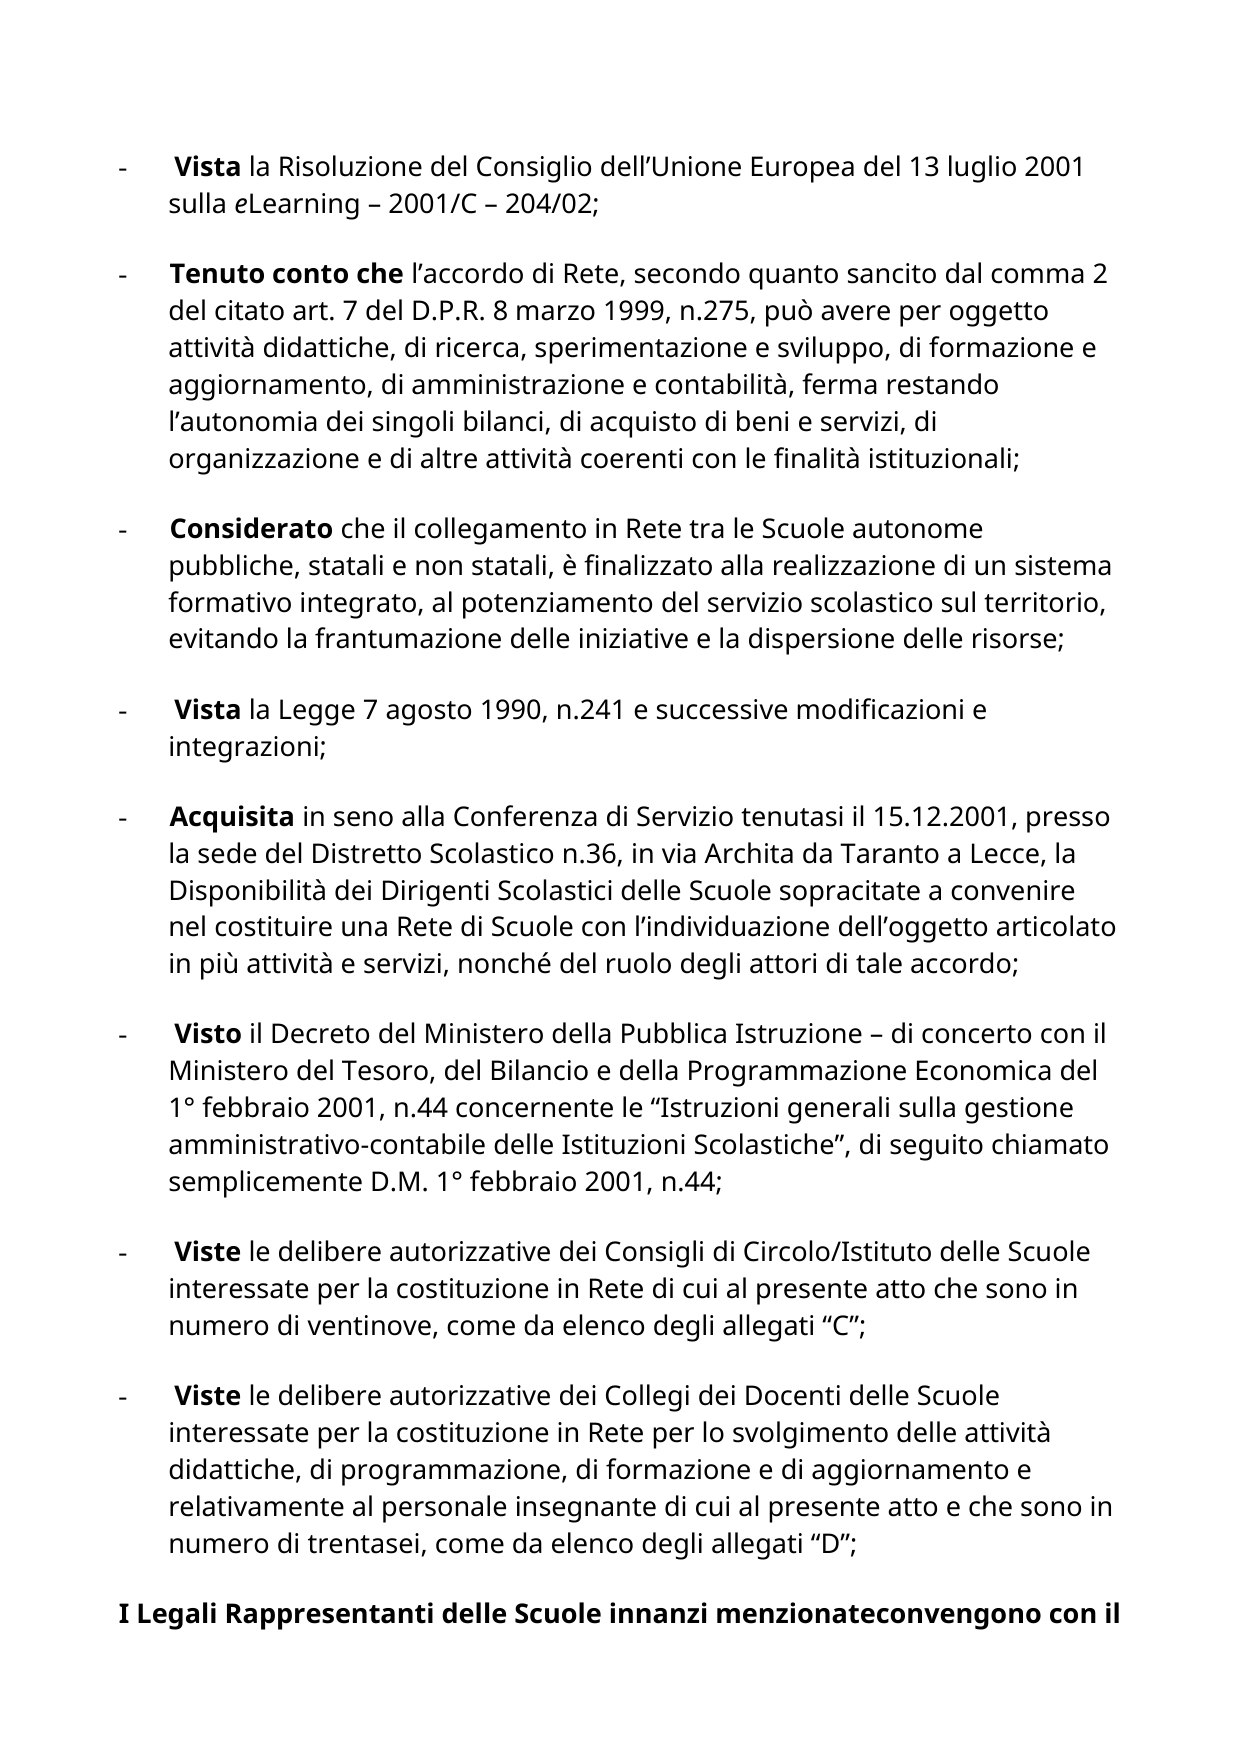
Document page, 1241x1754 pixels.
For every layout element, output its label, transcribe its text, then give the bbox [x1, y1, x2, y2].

text - Viste le delibere autorizzative dei Collegi dei Docenti delle Scuole interessate per la costituzione in Rete per lo svolgimento delle attività didattiche, di programmazione, di formazione e di aggiornamento e relativamente al personale insegnante di cui al presente atto e che sono in numero di trentasei, come da elenco degli allegati “D”; [118, 1377, 1122, 1561]
text - Considerato che il collegamento in Rete tra le Scuole autonome pubbliche, statali e non statali, è finalizzato alla realizzazione di un sistema formativo integrato, al potenziamento del servizio scolastico sul territorio, evitando la frantumazione delle iniziative e la dispersione delle risorse; [118, 509, 1122, 657]
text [118, 1594, 1122, 1631]
text - Viste le delibere autorizzative dei Consigli di Circolo/Istituto delle Scuole interessate per la costituzione in Rete di cui al presente atto che sono in numero di ventinove, come da elenco degli allegati “C”; [118, 1233, 1122, 1343]
text - Acquisita in seno alla Conferenza di Servizio tenutasi il 15.12.2001, presso la sede del Distretto Scolastico n.36, in via Archita da Taranto a Lecce, la Disponibilità dei Dirigenti Scolastici delle Scuole sopracitate a convenire nel costituire una Rete di Scuole con l’individuazione dell’oggetto articolato in più attività e servizi, nonché del ruolo degli attori di tale accordo; [118, 797, 1122, 982]
text - Tenuto conto che l’accordo di Rete, secondo quanto sancito dal comma 2 del citato art. 7 del D.P.R. 8 marzo 1999, n.275, può avere per oggetto attività didattiche, di ricerca, sperimentazione e sviluppo, di formazione e aggiornamento, di amministrazione e contabilità, ferma restando l’autonomia dei singoli bilanci, di acquisto di beni e servizi, di organizzazione e di altre attività coerenti con le finalità istituzionali; [118, 255, 1122, 476]
text - Vista la Risoluzione del Consiglio dell’Unione Europea del 13 luglio 2001 sulla eLearning – 2001/C – 204/02; [118, 148, 1122, 221]
text - Visto il Decreto del Ministero della Pubblica Istruzione – di concerto con il Ministero del Tesoro, del Bilancio e della Programmazione Economica del 1° febbraio 2001, n.44 concernente le “Istruzioni generali sulla gestione amministrativo-contabile delle Istituzioni Scolastiche”, di seguito chiamato semplicemente D.M. 1° febbraio 2001, n.44; [118, 1015, 1122, 1199]
text - Vista la Legge 7 agosto 1990, n.241 e successive modificazioni e integrazioni; [118, 690, 1122, 764]
